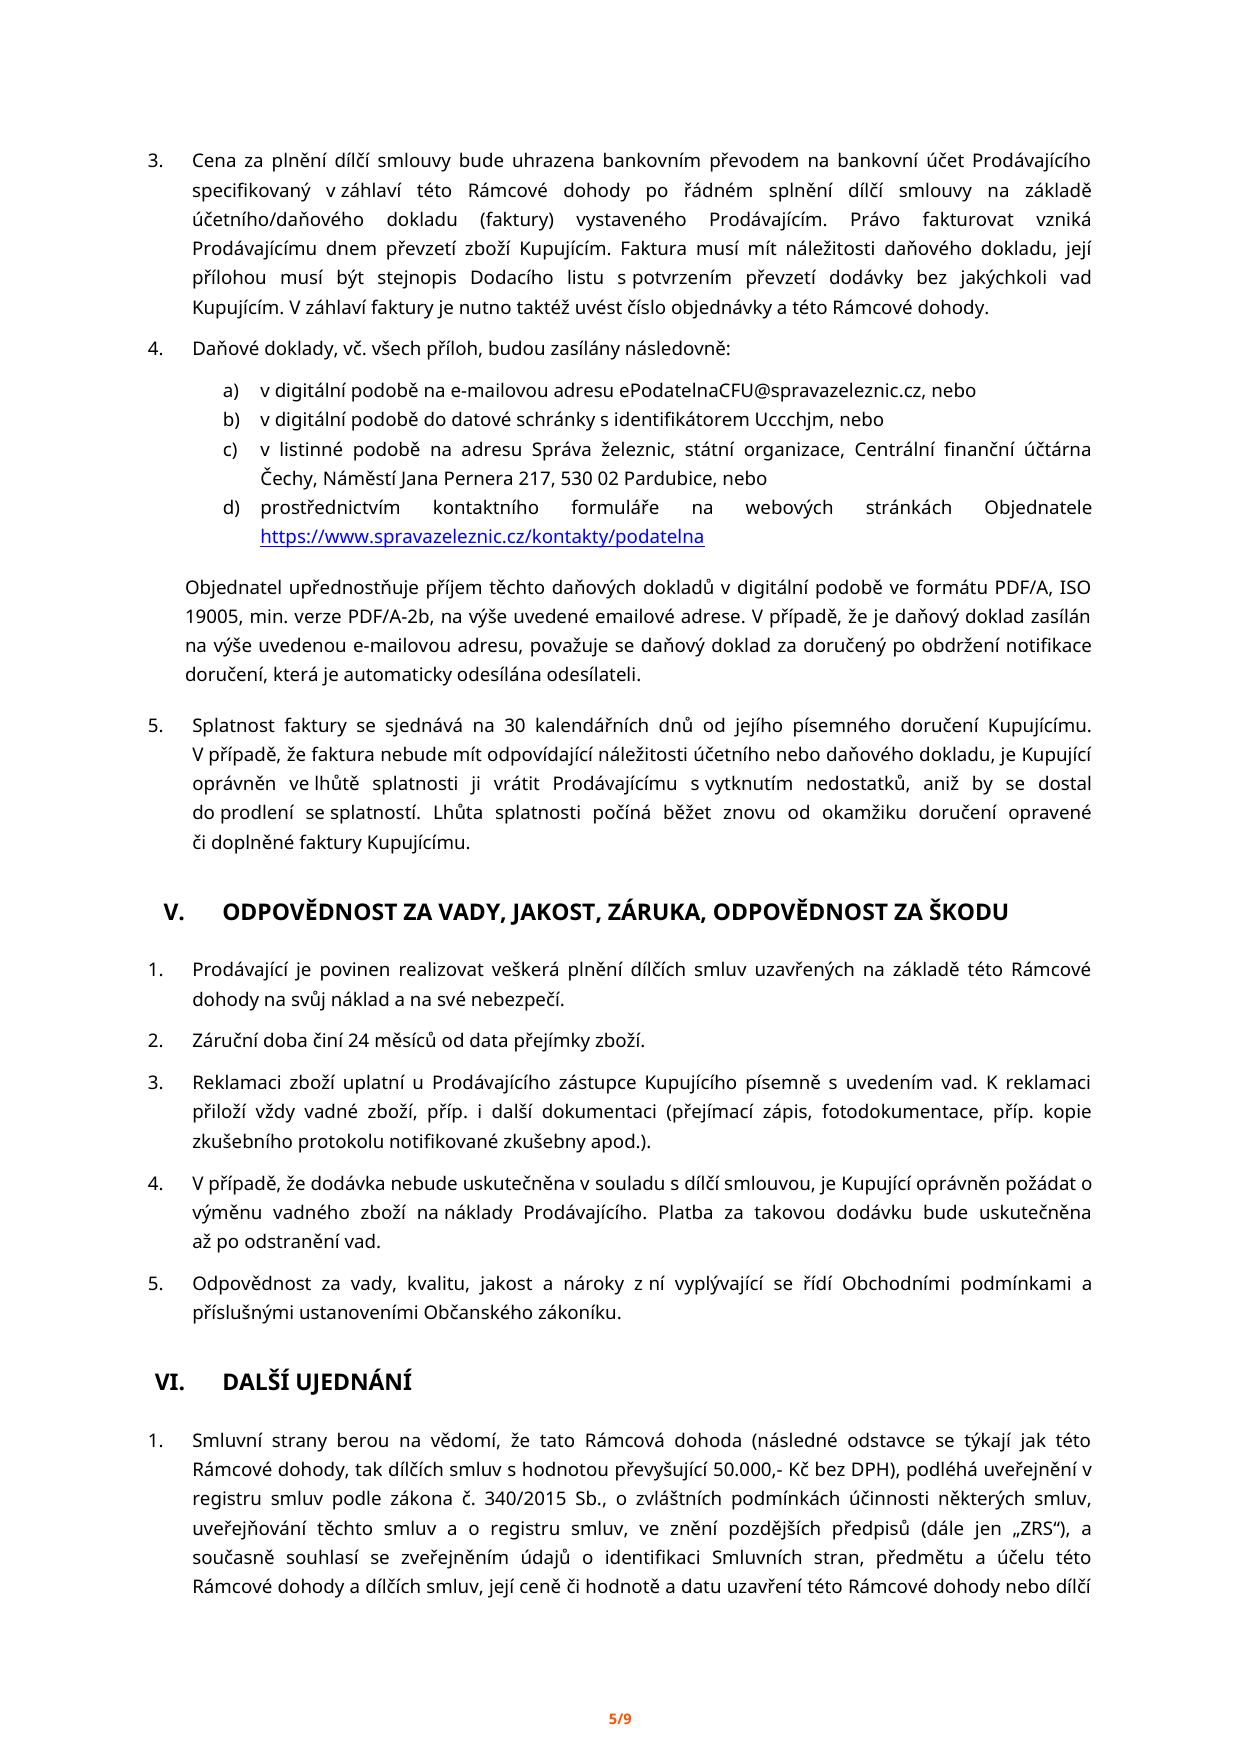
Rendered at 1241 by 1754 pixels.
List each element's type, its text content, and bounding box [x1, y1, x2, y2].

list v digitální podobě na e-mailovou adresu ePodatelnaCFU@spravazeleznic.cz, nebo [223, 377, 1093, 403]
list Prodávající je povinen realizovat veškerá plnění dílčích smluv uzavřených na základě této Rámcové dohody na svůj náklad a na své nebezpečí. [148, 957, 1093, 1011]
list v listinné podobě na adresu Správa železnic, státní organizace, Centrální finanční účtárna Čechy, Náměstí Jana Pernera 217, 530 02 Pardubice, nebo [223, 436, 1093, 491]
subtitle Splatnost faktury se sjednává na 30 kalendářních dnů od jejího písemného doručení Kupujícímu. V případě, že faktura nebude mít odpovídající náležitosti účetního nebo daňového dokladu, je Kupující oprávněn ve lhůtě splatnosti ji vrátit Prodávajícímu s vytknutím nedostatků, aniž by se dostal do prodlení se splatností. Lhůta splatnosti počíná běžet znovu od okamžiku doručení opravené či doplněné faktury Kupujícímu. [148, 712, 1093, 854]
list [148, 1427, 1093, 1599]
list prostřednictvím kontaktního formuláře na webových stránkách Objednatele https://www.spravazeleznic.cz/kontakty/podatelna [223, 494, 1093, 549]
list V případě, že dodávka nebude uskutečněna v souladu s dílčí smlouvou, je Kupující oprávněn požádat o výměnu vadného zboží na náklady Prodávajícího. Platba za takovou dodávku bude uskutečněna až po odstranění vad. [148, 1170, 1093, 1254]
subtitle Daňové doklady, vč. všech příloh, budou zasílány následovně: [148, 336, 1093, 361]
subtitle Cena za plnění dílčí smlouvy bude uhrazena bankovním převodem na bankovní účet Prodávajícího specifikovaný v záhlaví této Rámcové dohody po řádném splnění dílčí smlouvy na základě účetního/daňového dokladu (faktury) vystaveného Prodávajícím. Právo fakturovat vzniká Prodávajícímu dnem převzetí zboží Kupujícím. Faktura musí mít náležitosti daňového dokladu, její přílohou musí být stejnopis Dodacího listu s potvrzením převzetí dodávky bez jakýchkoli vad Kupujícím. V záhlaví faktury je nutno taktéž uvést číslo objednávky a této Rámcové dohody. [148, 148, 1093, 319]
list Odpovědnost za vady, kvalitu, jakost a nároky z ní vyplývající se řídí Obchodními podmínkami a příslušnými ustanoveními Občanského zákoníku. [148, 1270, 1093, 1325]
list Reklamaci zboží uplatní u Prodávajícího zástupce Kupujícího písemně s uvedením vad. K reklamaci přiloží vždy vadné zboží, příp. i další dokumentaci (přejímací zápis, fotodokumentace, příp. kopie zkušebního protokolu notifikované zkušebny apod.). [148, 1069, 1093, 1153]
list ODPOVĚDNOST ZA VADY, JAKOST, ZÁRUKA, ODPOVĚDNOST ZA ŠKODU [185, 896, 1093, 927]
text Objednatel upřednostňuje příjem těchto daňových dokladů v digitální podobě ve formátu PDF/A, ISO 19005, min. verze PDF/A-2b, na výše uvedené emailové adrese. V případě, že je daňový doklad zasílán na výše uvedenou e-mailovou adresu, považuje se daňový doklad za doručený po obdržení notifikace doručení, která je automaticky odesílána odesílateli. [185, 574, 1093, 687]
list v digitální podobě do datové schránky s identifikátorem Uccchjm, nebo [223, 407, 1093, 432]
list DALŠÍ UJEDNÁNÍ [185, 1366, 1093, 1397]
list Záruční doba činí 24 měsíců od data přejímky zboží. [148, 1028, 1093, 1053]
